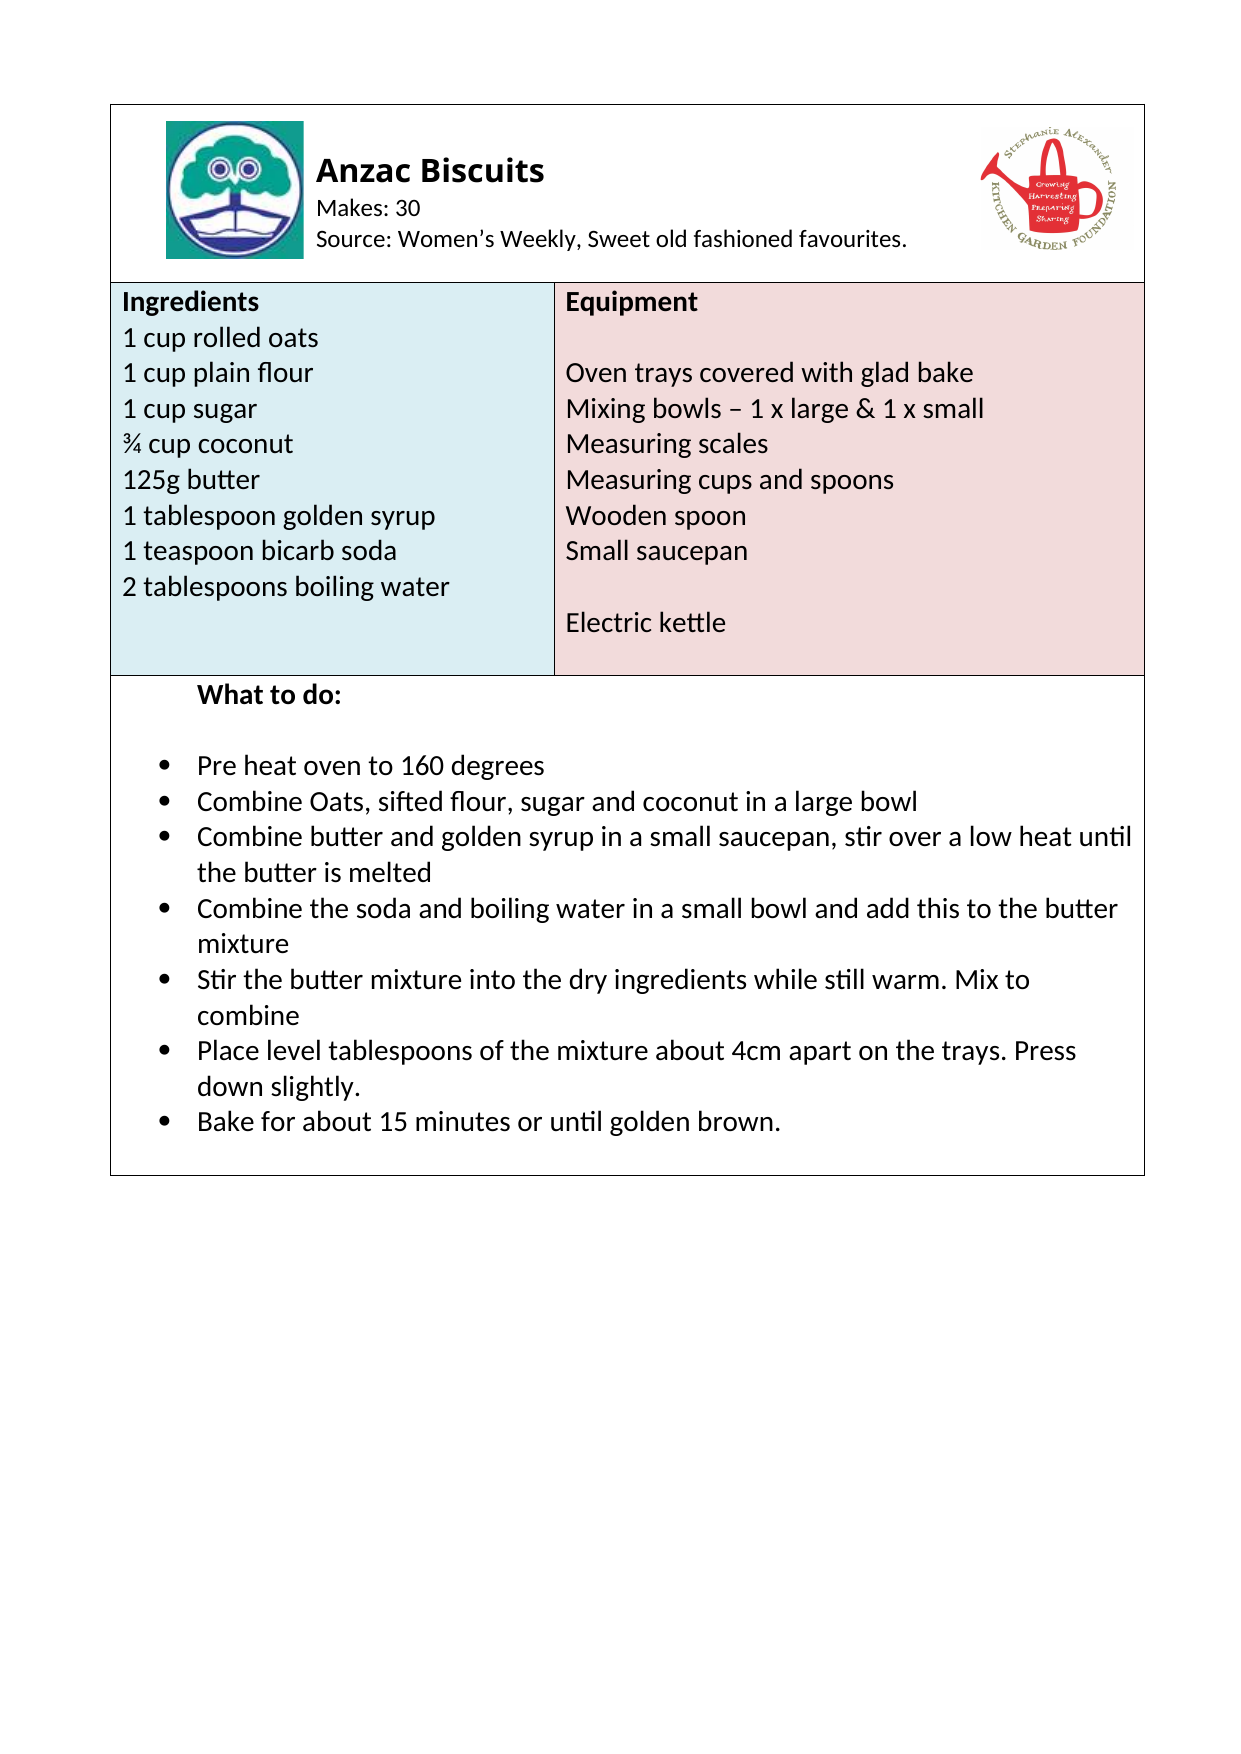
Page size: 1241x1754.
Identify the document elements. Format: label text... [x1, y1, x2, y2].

table_cell What to do: Pre heat oven to 160 degrees Combine Oats, sifted flour, sugar and coconut in a large bowl Combine butter and golden syrup in a small saucepan, stir over a low heat until the butter is melted Combine the soda and boiling water in a small bowl and add this to the butter mixture Stir the butter mixture into the dry ingredients while still warm. Mix to combine Place level tablespoons of the mixture about 4cm apart on the trays. Press down slightly. Bake for about 15 minutes or until golden brown. [111, 676, 1144, 1175]
table_header Anzac Biscuits Makes: 30 Source: Women’s Weekly, Sweet old fashioned favourites. [111, 105, 1144, 282]
table_cell Equipment Oven trays covered with glad bake Mixing bowls – 1 x large & 1 x small Measuring scales Measuring cups and spoons Wooden spoon Small saucepan Electric kettle [555, 283, 1144, 675]
picture [166, 121, 304, 259]
table_cell Ingredients 1 cup rolled oats 1 cup plain flour 1 cup sugar ¾ cup coconut 125g butter 1 tablespoon golden syrup 1 teaspoon bicarb soda 2 tablespoons boiling water [111, 283, 554, 675]
picture [980, 127, 1134, 250]
